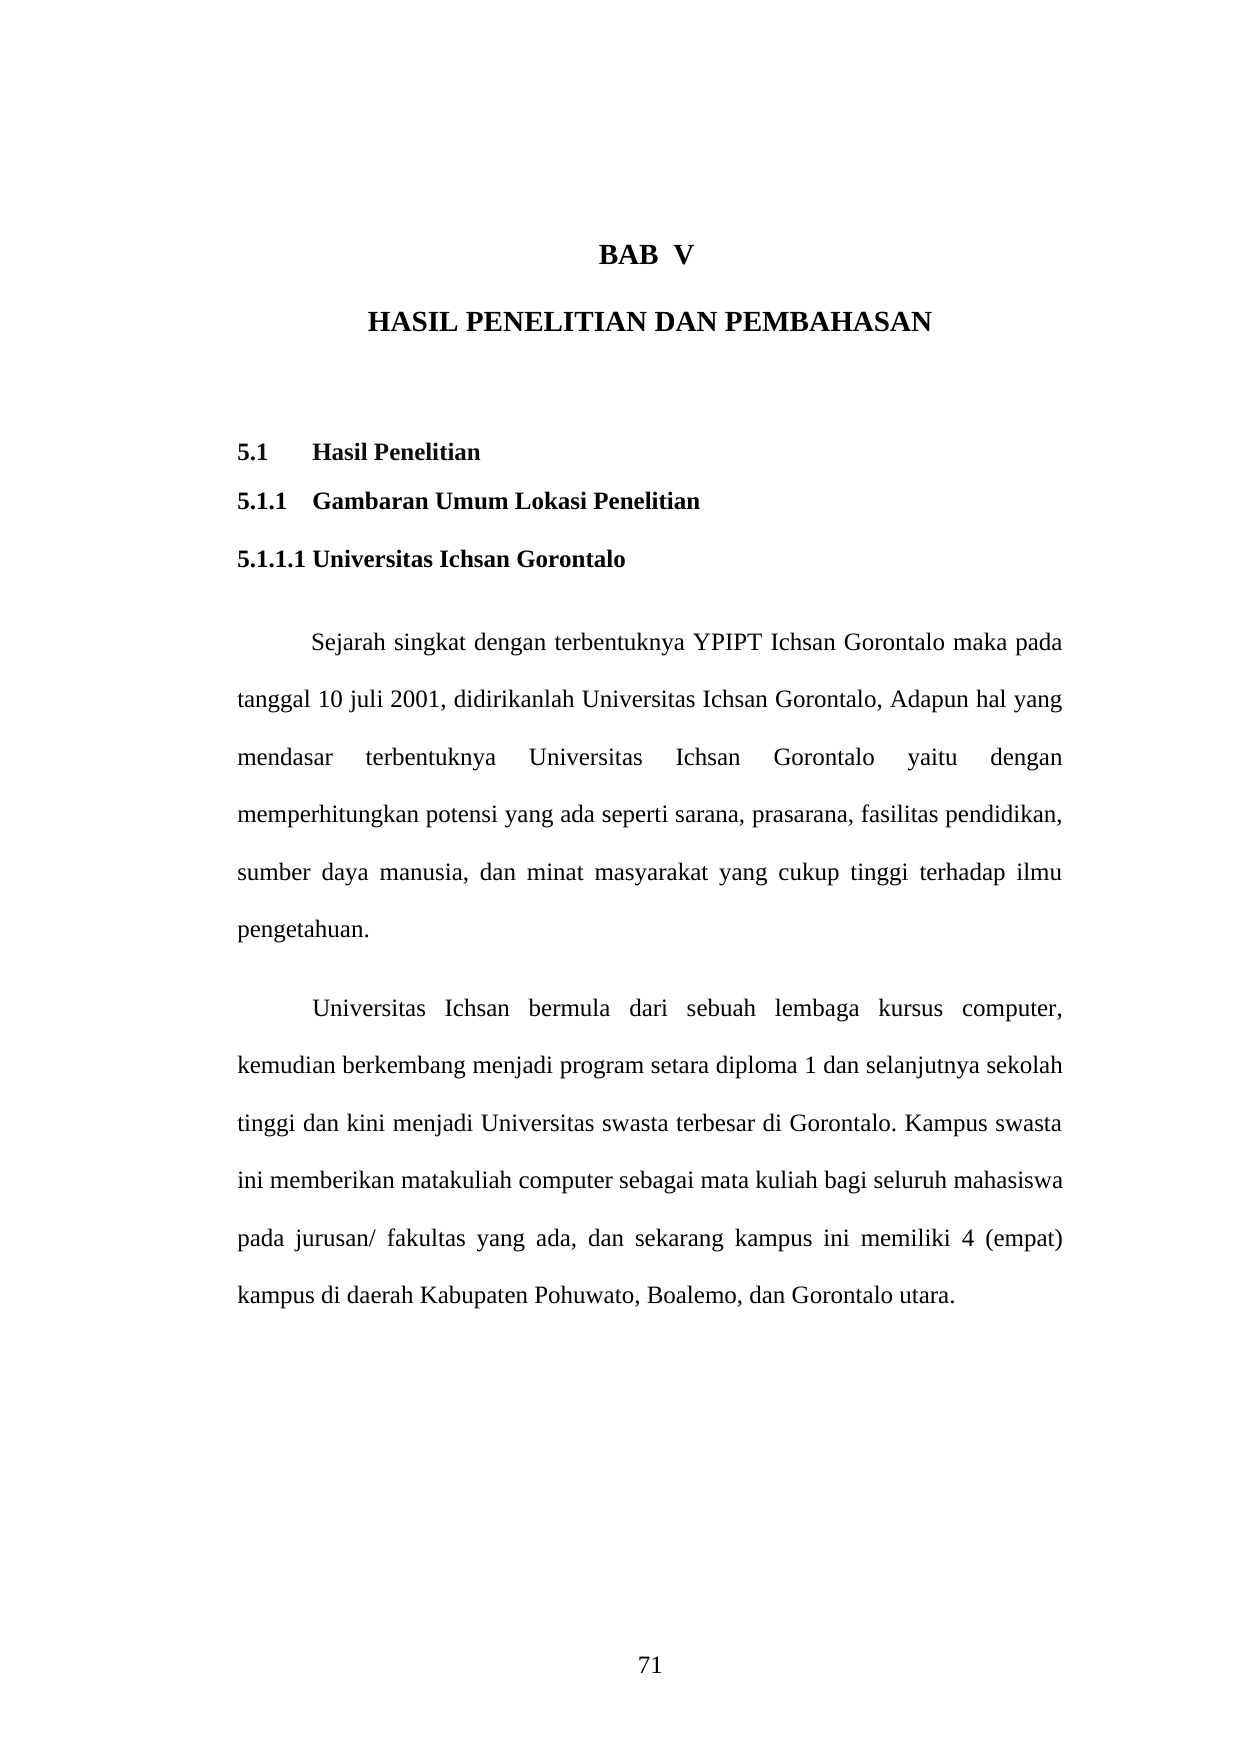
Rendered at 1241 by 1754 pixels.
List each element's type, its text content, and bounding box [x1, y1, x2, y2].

subtitle Gambaran Umum Lokasi Penelitian [237, 486, 1063, 515]
subtitle Universitas Ichsan Gorontalo [237, 544, 1063, 573]
text Sejarah singkat dengan terbentuknya YPIPT Ichsan Gorontalo maka pada tanggal 10 juli 2001, didirikanlah Universitas Ichsan Gorontalo, Adapun hal yang mendasar terbentuknya Universitas Ichsan Gorontalo yaitu dengan memperhitungkan potensi yang ada seperti sarana, prasarana, fasilitas pendidikan, sumber daya manusia, dan minat masyarakat yang cukup tinggi terhadap ilmu pengetahuan. [237, 627, 1063, 943]
subtitle HASIL PENELITIAN DAN PEMBAHASAN [237, 304, 1063, 338]
subtitle Hasil Penelitian [237, 437, 1063, 466]
text Universitas Ichsan bermula dari sebuah lembaga kursus computer, kemudian berkembang menjadi program setara diploma 1 dan selanjutnya sekolah tinggi dan kini menjadi Universitas swasta terbesar di Gorontalo. Kampus swasta ini memberikan matakuliah computer sebagai mata kuliah bagi seluruh mahasiswa pada jurusan/ fakultas yang ada, dan sekarang kampus ini memiliki 4 (empat) kampus di daerah Kabupaten Pohuwato, Boalemo, dan Gorontalo utara. [237, 993, 1063, 1309]
